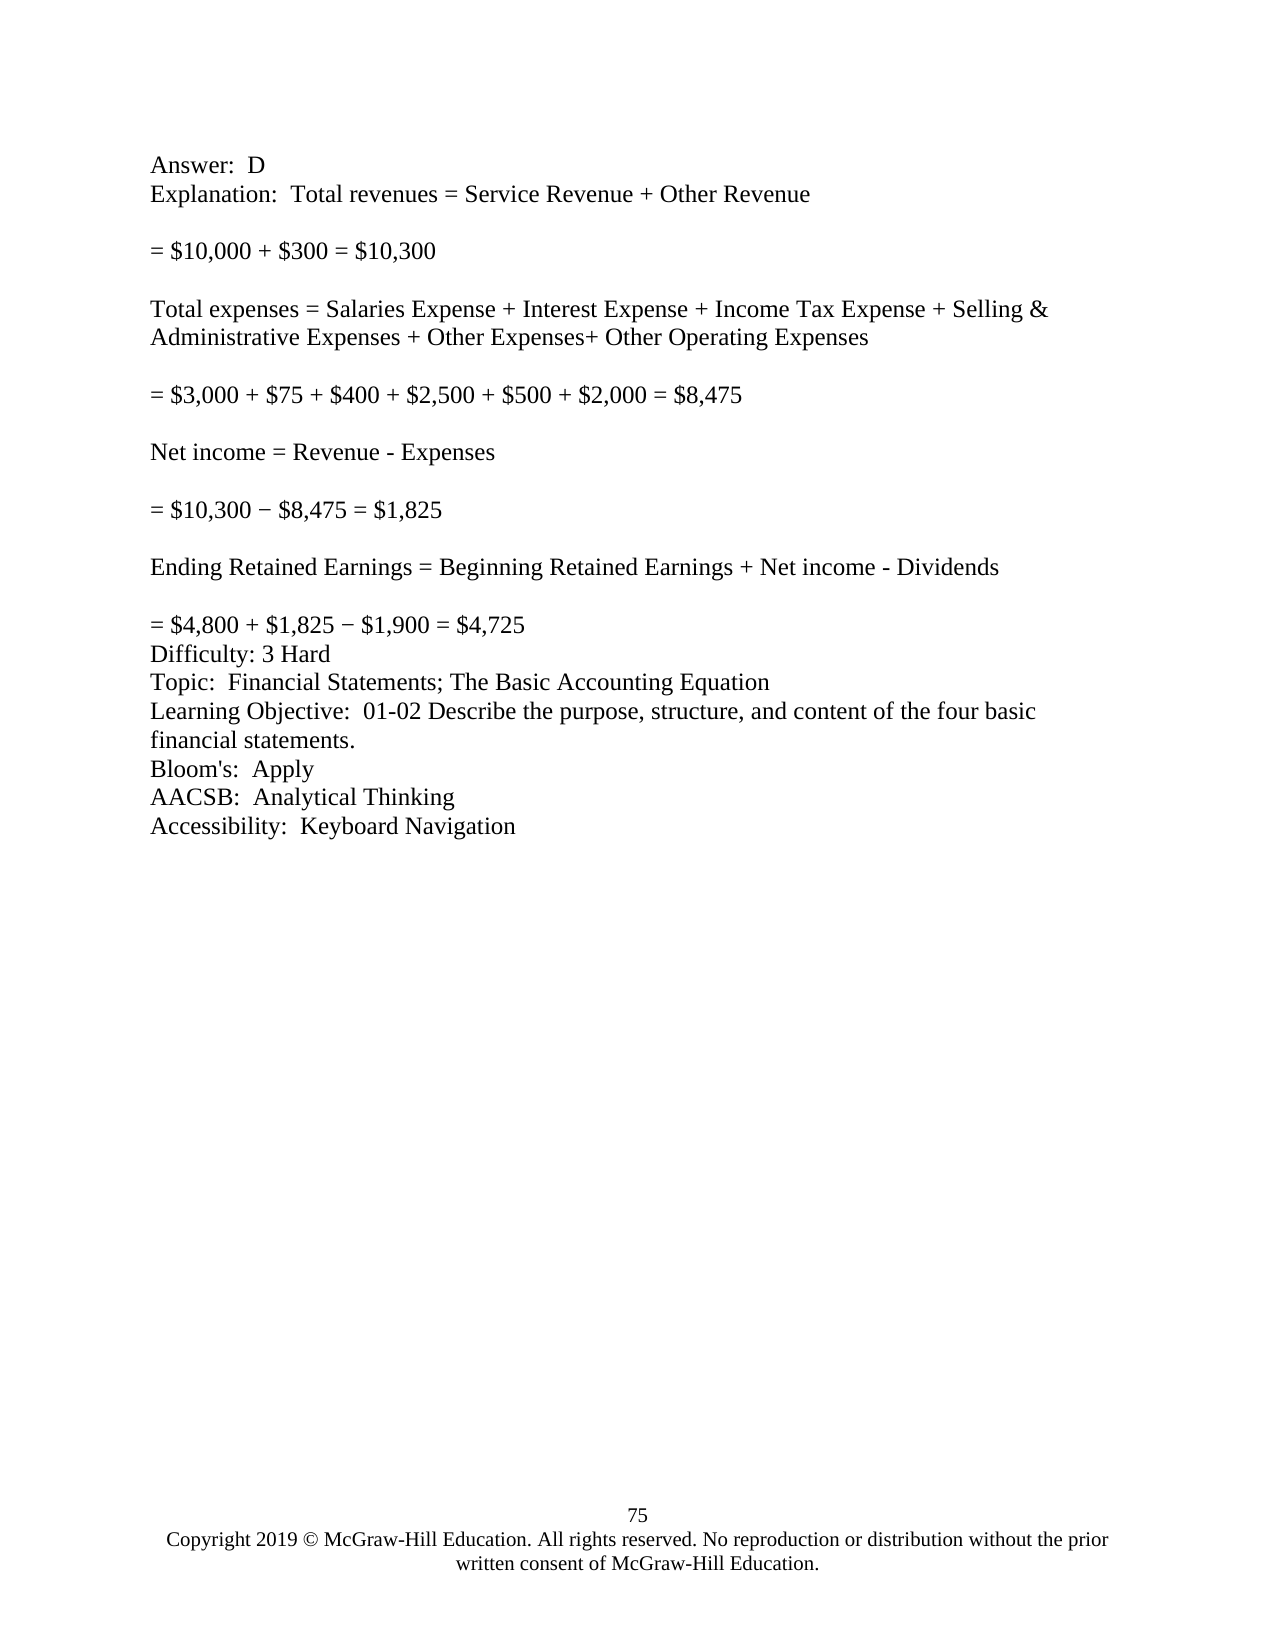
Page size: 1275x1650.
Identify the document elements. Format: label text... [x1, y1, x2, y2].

text = $3,000 + $75 + $400 + $2,500 + $500 + $2,000 = $8,475 [150, 380, 1125, 409]
text Learning Objective: 01-02 Describe the purpose, structure, and content of the four basic financial statements. [150, 696, 1125, 754]
text Bloom's: Apply [150, 754, 1125, 782]
text Answer: D [150, 150, 1125, 179]
text Ending Retained Earnings = Beginning Retained Earnings + Net income - Dividends [150, 552, 1125, 581]
text = $10,300 − $8,475 = $1,825 [150, 495, 1125, 524]
text Difficulty: 3 Hard [150, 639, 1125, 667]
text Topic: Financial Statements; The Basic Accounting Equation [150, 667, 1125, 696]
text Net income = Revenue - Expenses [150, 437, 1125, 466]
text = $4,800 + $1,825 − $1,900 = $4,725 [150, 610, 1125, 639]
text = $10,000 + $300 = $10,300 [150, 236, 1125, 265]
text Explanation: Total revenues = Service Revenue + Other Revenue [150, 179, 1125, 207]
text Total expenses = Salaries Expense + Interest Expense + Income Tax Expense + Selling & Administrative Expenses + Other Expenses+ Other Operating Expenses [150, 294, 1125, 351]
text AACSB: Analytical Thinking [150, 782, 1125, 811]
text Accessibility: Keyboard Navigation [150, 811, 1125, 840]
